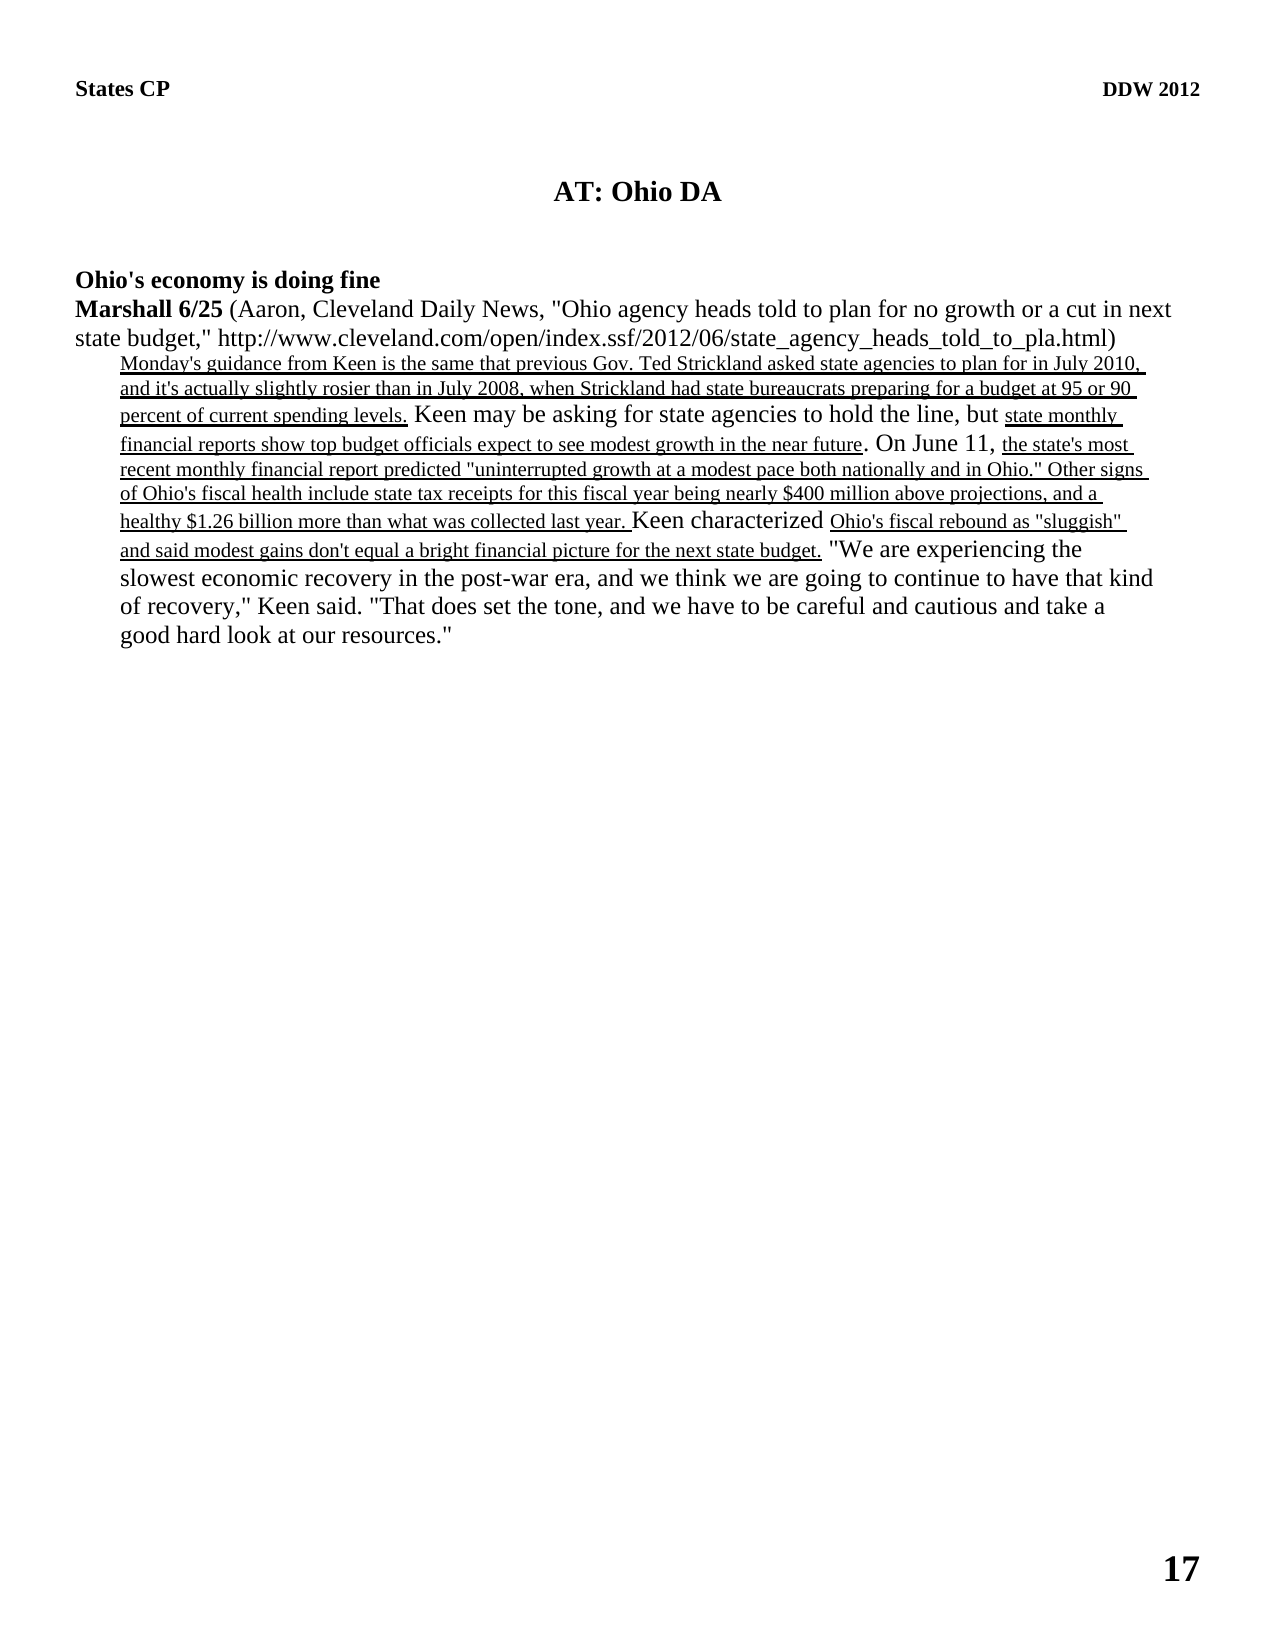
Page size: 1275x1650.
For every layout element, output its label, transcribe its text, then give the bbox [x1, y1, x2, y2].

text Monday's guidance from Keen is the same that previous Gov. Ted Strickland asked state agencies to plan for in July 2010, and it's actually slightly rosier than in July 2008, when Strickland had state bureaucrats preparing for a budget at 95 or 90 percent of current spending levels. Keen may be asking for state agencies to hold the line, but state monthly financial reports show top budget officials expect to see modest growth in the near future. On June 11, the state's most recent monthly financial report predicted "uninterrupted growth at a modest pace both nationally and in Ohio." Other signs of Ohio's fiscal health include state tax receipts for this fiscal year being nearly $400 million above projections, and a healthy $1.26 billion more than what was collected last year. Keen characterized Ohio's fiscal rebound as "sluggish" and said modest gains don't equal a bright financial picture for the next state budget. "We are experiencing the slowest economic recovery in the post-war era, and we think we are going to continue to have that kind of recovery," Keen said. "That does set the tone, and we have to be careful and cautious and take a good hard look at our resources." [120, 351, 1155, 649]
text Ohio's economy is doing fine [75, 265, 1200, 294]
subtitle AT: Ohio DA [75, 174, 1200, 208]
text Marshall 6/25 (Aaron, Cleveland Daily News, "Ohio agency heads told to plan for no growth or a cut in next state budget," http://www.cleveland.com/open/index.ssf/2012/06/state_agency_heads_told_to_pla.html) [75, 294, 1200, 351]
